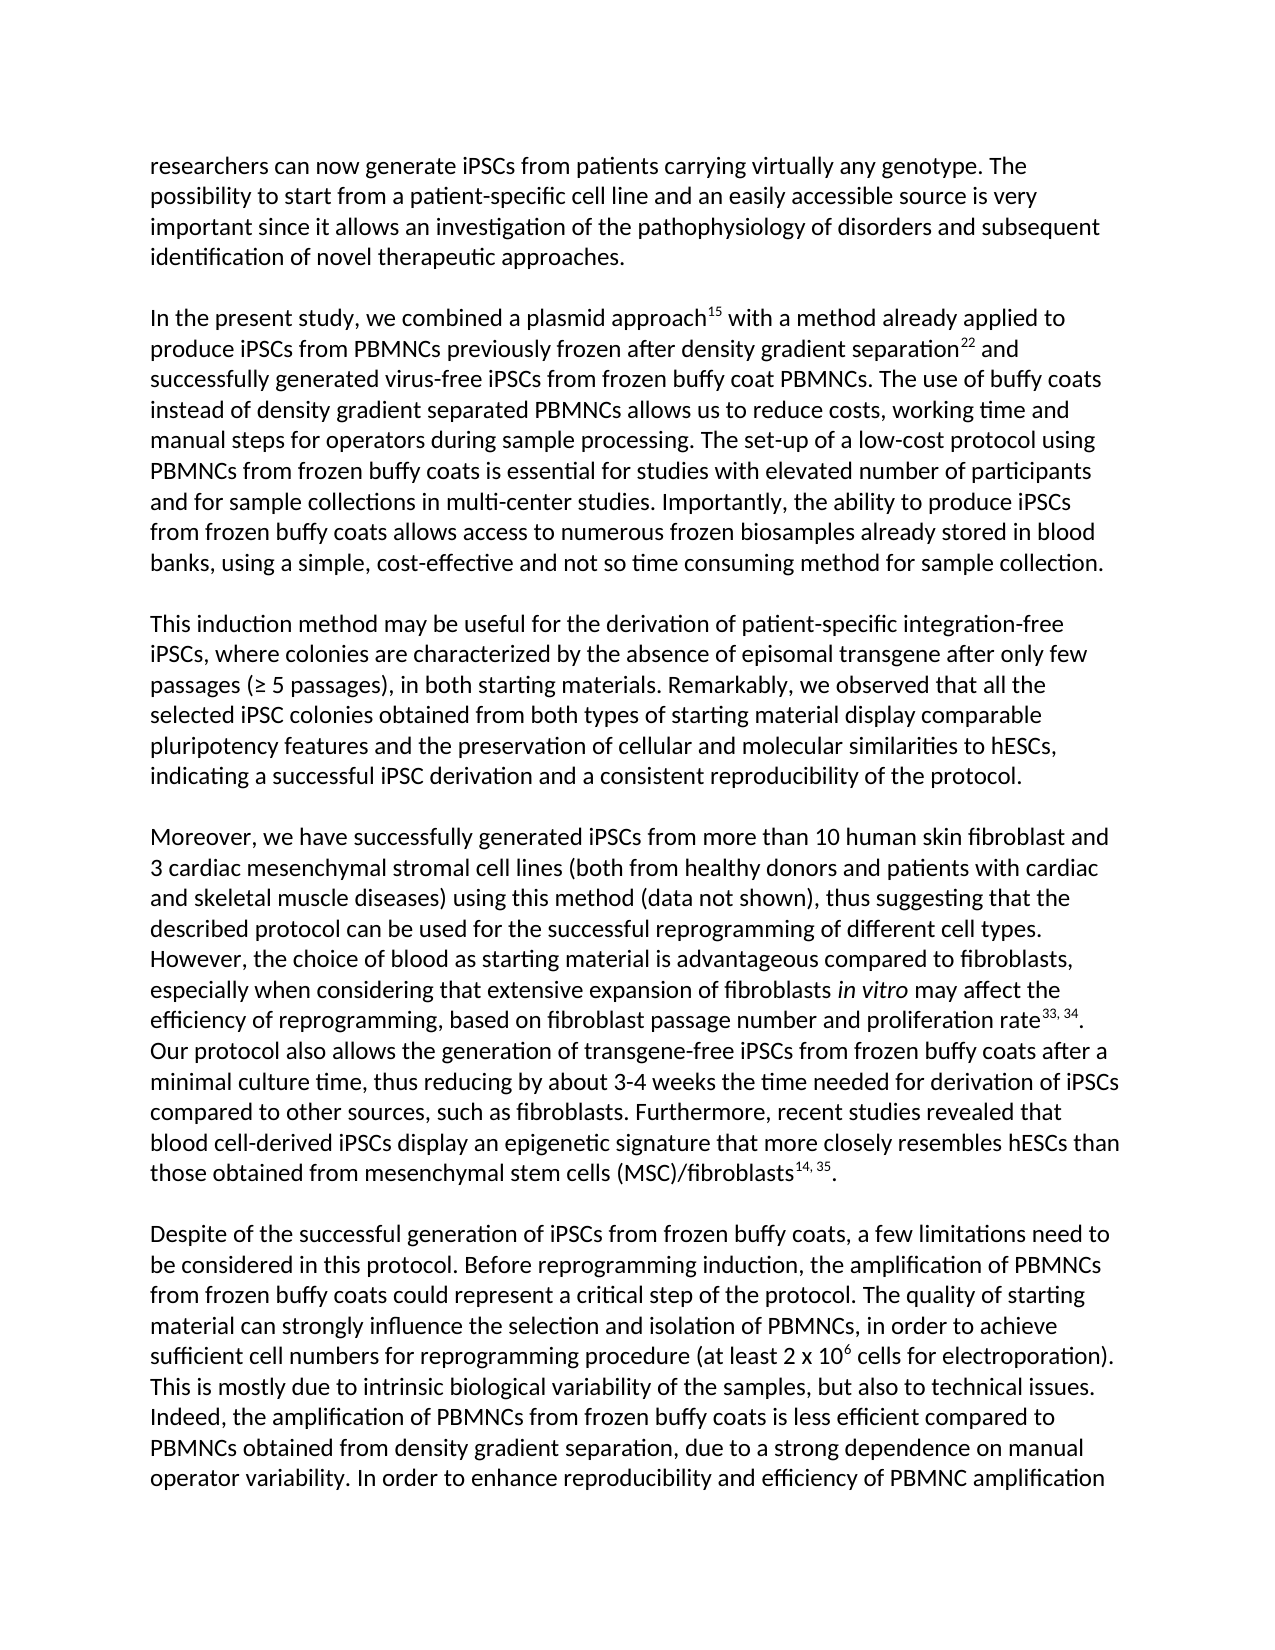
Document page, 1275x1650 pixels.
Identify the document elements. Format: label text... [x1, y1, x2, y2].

text In the present study, we combined a plasmid approach15 with a method already applied to produce iPSCs from PBMNCs previously frozen after density gradient separation22 and successfully generated virus-free iPSCs from frozen buffy coat PBMNCs. The use of buffy coats instead of density gradient separated PBMNCs allows us to reduce costs, working time and manual steps for operators during sample processing. The set-up of a low-cost protocol using PBMNCs from frozen buffy coats is essential for studies with elevated number of participants and for sample collections in multi-center studies. Importantly, the ability to produce iPSCs from frozen buffy coats allows access to numerous frozen biosamples already stored in blood banks, using a simple, cost-effective and not so time consuming method for sample collection. [150, 303, 1125, 577]
text Moreover, we have successfully generated iPSCs from more than 10 human skin fibroblast and 3 cardiac mesenchymal stromal cell lines (both from healthy donors and patients with cardiac and skeletal muscle diseases) using this method (data not shown), thus suggesting that the described protocol can be used for the successful reprogramming of different cell types. However, the choice of blood as starting material is advantageous compared to fibroblasts, especially when considering that extensive expansion of fibroblasts in vitro may affect the efficiency of reprogramming, based on fibroblast passage number and proliferation rate33, 34. Our protocol also allows the generation of transgene-free iPSCs from frozen buffy coats after a minimal culture time, thus reducing by about 3-4 weeks the time needed for derivation of iPSCs compared to other sources, such as fibroblasts. Furthermore, recent studies revealed that blood cell-derived iPSCs display an epigenetic signature that more closely resembles hESCs than those obtained from mesenchymal stem cells (MSC)/fibroblasts14, 35. [150, 821, 1125, 1188]
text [150, 1218, 1125, 1493]
text This induction method may be useful for the derivation of patient-specific integration-free iPSCs, where colonies are characterized by the absence of episomal transgene after only few passages (≥ 5 passages), in both starting materials. Remarkably, we observed that all the selected iPSC colonies obtained from both types of starting material display comparable pluripotency features and the preservation of cellular and molecular similarities to hESCs, indicating a successful iPSC derivation and a consistent reproducibility of the protocol. [150, 608, 1125, 791]
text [150, 150, 1125, 272]
